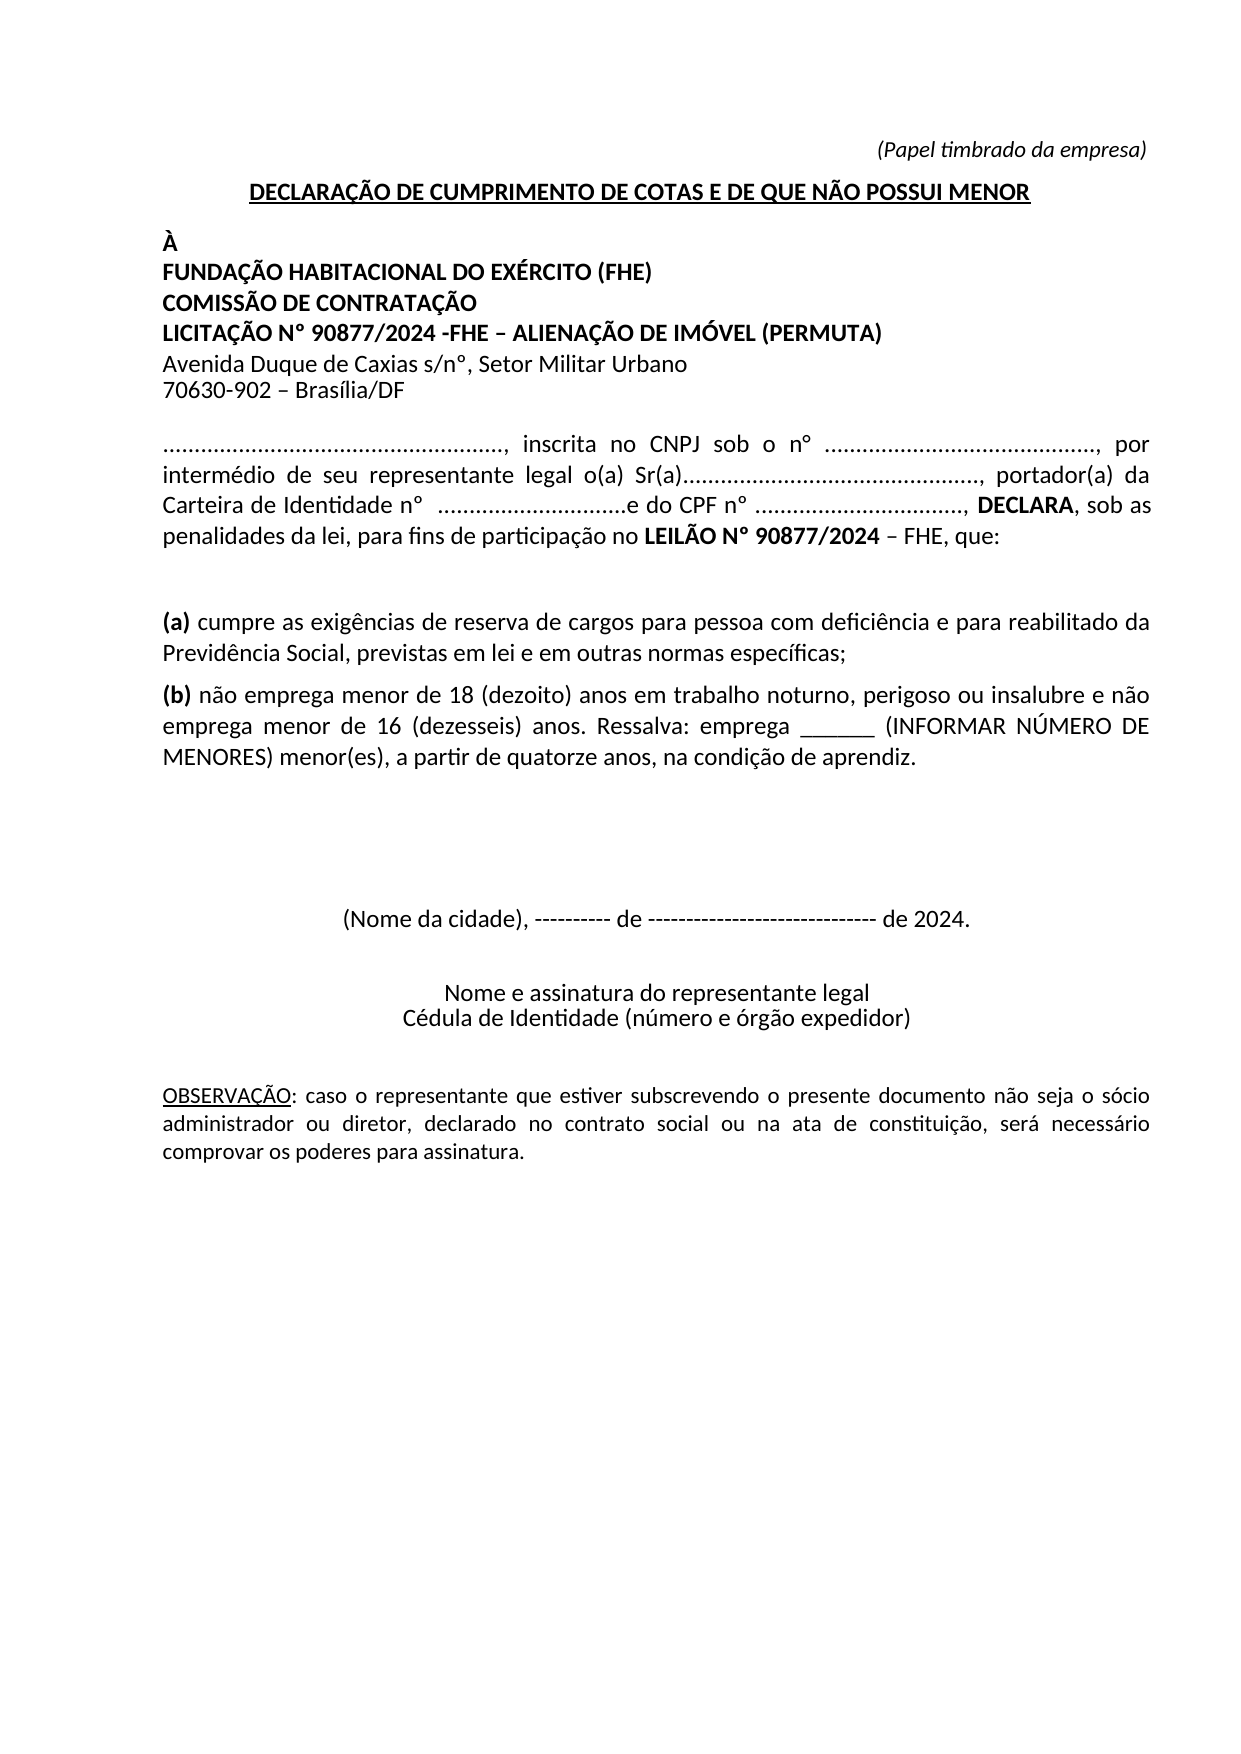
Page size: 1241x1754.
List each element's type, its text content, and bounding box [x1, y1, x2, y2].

text (a) cumpre as exigências de reserva de cargos para pessoa com deficiência e para reabilitado da Previdência Social, previstas em lei e em outras normas específicas; [162, 606, 1152, 667]
text COMISSÃO DE CONTRATAÇÃO [162, 287, 1152, 317]
subtitle DECLARAÇÃO DE CUMPRIMENTO DE COTAS E DE QUE NÃO POSSUI MENOR [162, 176, 1117, 207]
text 70630-902 – Brasília/DF [162, 379, 1152, 404]
text (b) não emprega menor de 18 (dezoito) anos em trabalho noturno, perigoso ou insalubre e não emprega menor de 16 (dezesseis) anos. Ressalva: emprega ______ (INFORMAR NÚMERO DE MENORES) menor(es), a partir de quatorze anos, na condição de aprendiz. [162, 680, 1152, 771]
text (Papel timbrado da empresa) [162, 136, 1152, 163]
text (Nome da cidade), ---------- de ------------------------------ de 2024. [162, 908, 1152, 932]
text FUNDAÇÃO HABITACIONAL DO EXÉRCITO (FHE) [162, 256, 1152, 287]
text ......................................................, inscrita no CNPJ sob o n° ..........................................., por intermédio de seu representante legal o(a) Sr(a)..............................................., portador(a) da Carteira de Identidade nº ..............................e do CPF nº ................................., DECLARA, sob as penalidades da lei, para fins de participação no LEILÃO Nº 90877/2024 – FHE, que: [162, 428, 1152, 551]
text Cédula de Identidade (número e órgão expedidor) [162, 1007, 1152, 1032]
text Avenida Duque de Caxias s/nº, Setor Militar Urbano [162, 348, 1152, 379]
text LICITAÇÃO Nº 90877/2024 -FHE – ALIENAÇÃO DE IMÓVEL (PERMUTA) [162, 317, 1152, 348]
text OBSERVAÇÃO: caso o representante que estiver subscrevendo o presente documento não seja o sócio administrador ou diretor, declarado no contrato social ou na ata de constituição, será necessário comprovar os poderes para assinatura. [162, 1081, 1152, 1165]
text À [162, 231, 1152, 256]
text Nome e assinatura do representante legal [162, 982, 1152, 1007]
